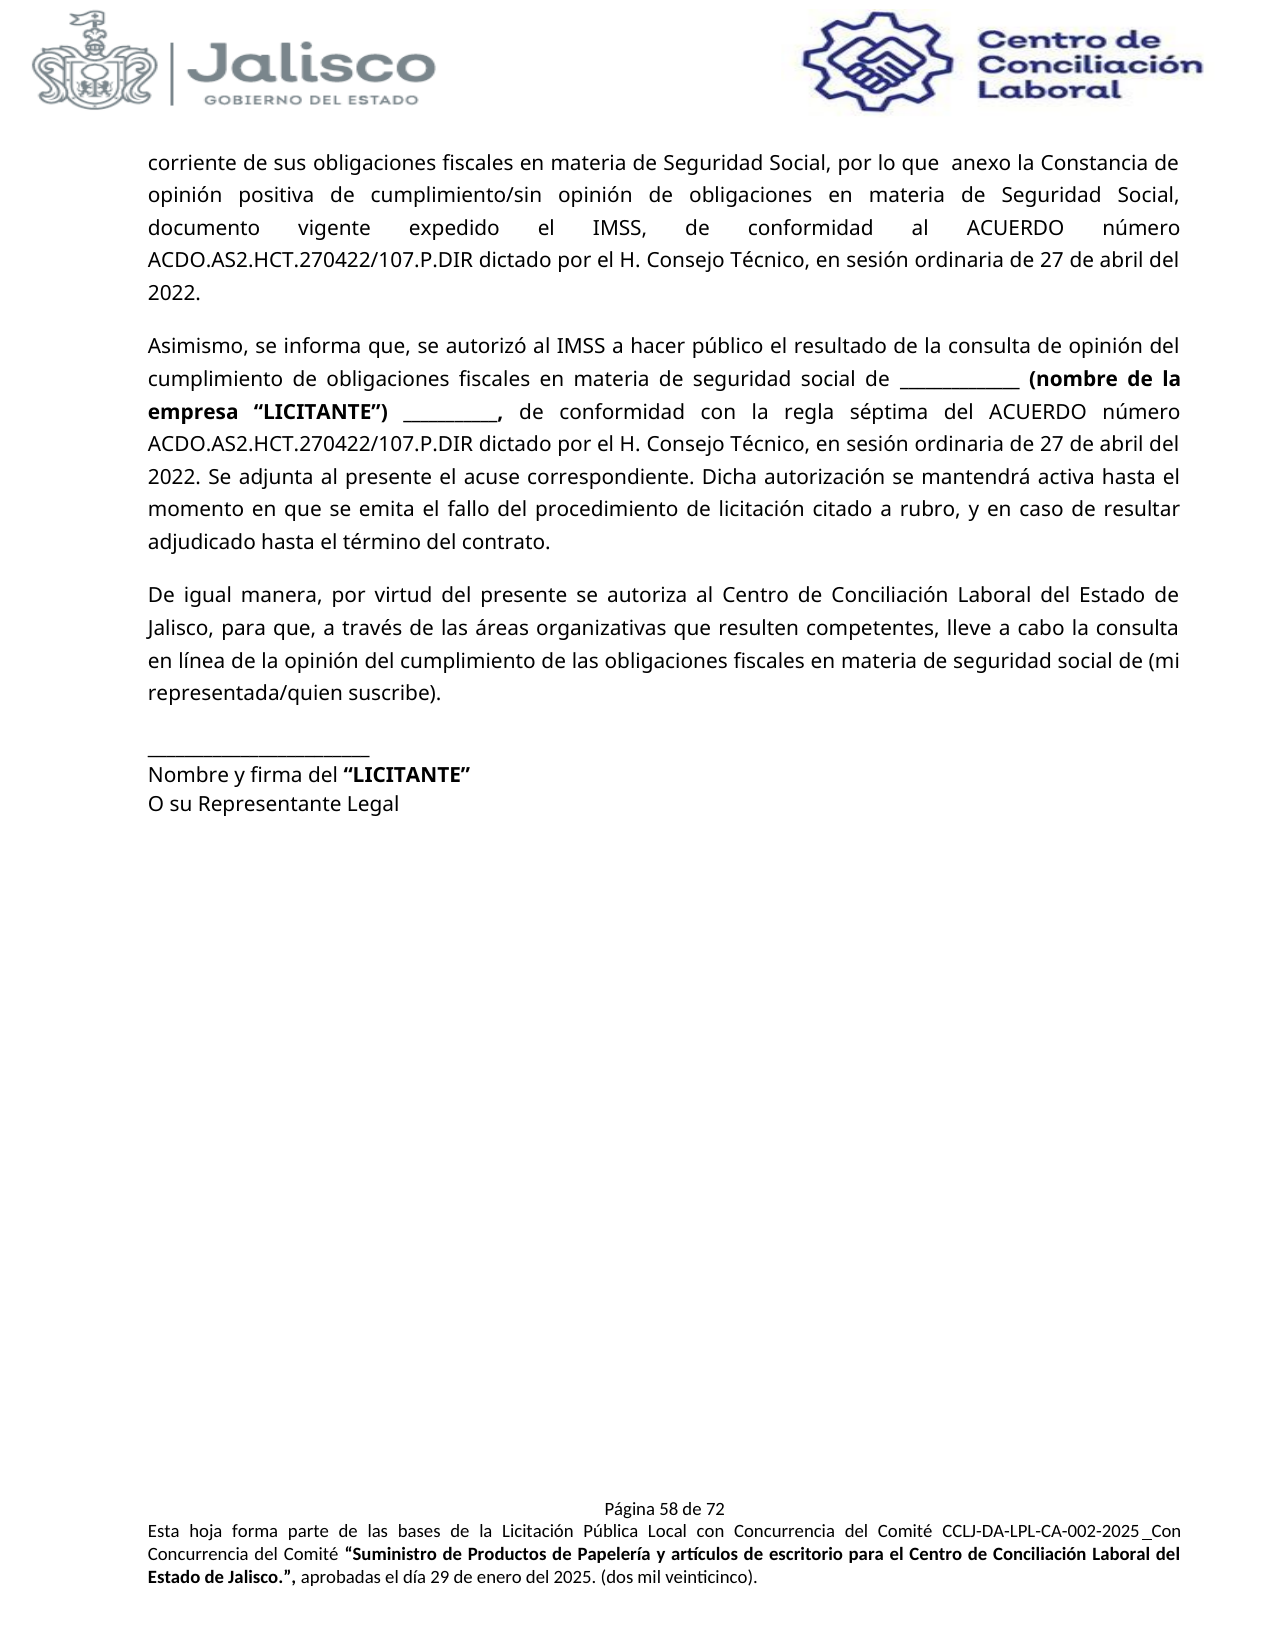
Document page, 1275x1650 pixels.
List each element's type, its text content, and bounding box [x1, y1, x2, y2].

picture [781, 9, 1223, 118]
picture [15, 0, 462, 142]
text Asimismo, se informa que, se autorizó al IMSS a hacer público el resultado de la consulta de opinión del cumplimiento de obligaciones fiscales en materia de seguridad social de ______________ (nombre de la empresa “LICITANTE”) ___________, de conformidad con la regla séptima del ACUERDO número ACDO.AS2.HCT.270422/107.P.DIR dictado por el H. Consejo Técnico, en sesión ordinaria de 27 de abril del 2022. Se adjunta al presente el acuse correspondiente. Dicha autorización se mantendrá activa hasta el momento en que se emita el fallo del procedimiento de licitación citado a rubro, y en caso de resultar adjudicado hasta el término del contrato. [148, 332, 1181, 556]
text Nombre y firma del “LICITANTE” [148, 760, 1181, 789]
text De igual manera, por virtud del presente se autoriza al Centro de Conciliación Laboral del Estado de Jalisco, para que, a través de las áreas organizativas que resulten competentes, lleve a cabo la consulta en línea de la opinión del cumplimiento de las obligaciones fiscales en materia de seguridad social de (mi representada/quien suscribe). [148, 581, 1181, 707]
text O su Representante Legal [148, 789, 1181, 817]
text ________________________ [148, 732, 1181, 760]
